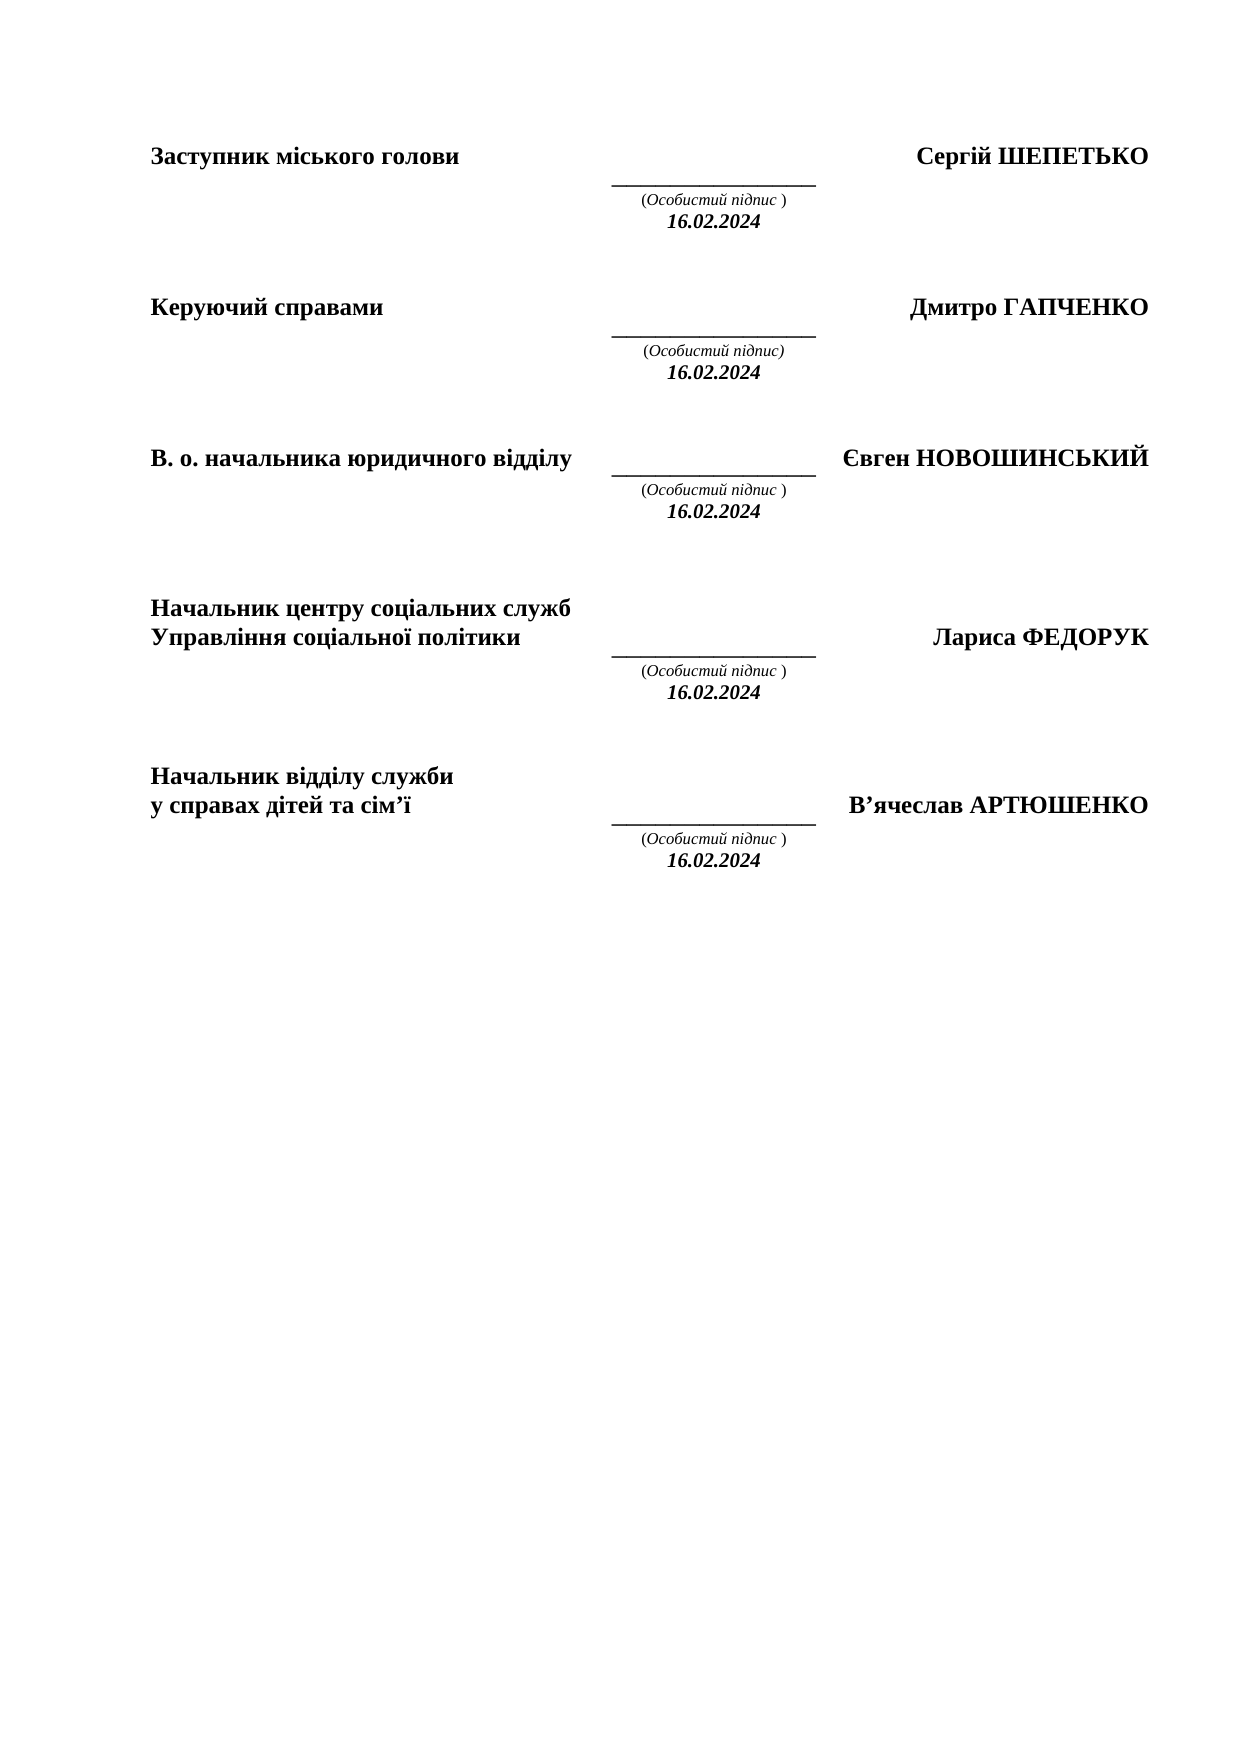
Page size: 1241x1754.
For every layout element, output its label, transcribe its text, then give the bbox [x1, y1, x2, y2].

table_cell В’ячеслав АРТЮШЕНКО [831, 761, 1160, 929]
table_cell ______________ (Особистий підпис ) 16.02.2024 [596, 594, 831, 761]
table_cell Начальник центру соціальних служб Управління соціальної політики [139, 594, 596, 761]
table_cell Начальник відділу служби у справах дітей та сім’ї [139, 761, 596, 929]
table_header Заступник міського голови [139, 141, 596, 292]
table_cell ______________ (Особистий підпис) 16.02.2024 [596, 292, 831, 443]
table_cell Дмитро ГАПЧЕНКО [831, 292, 1160, 443]
table_cell Керуючий справами [139, 292, 596, 443]
table_cell ______________ (Особистий підпис ) 16.02.2024 [596, 443, 831, 593]
table_cell В. о. начальника юридичного відділу [139, 443, 596, 593]
table_header ______________ (Особистий підпис ) 16.02.2024 [596, 141, 831, 292]
table_cell Лариса ФЕДОРУК [831, 594, 1160, 761]
table_header Сергій ШЕПЕТЬКО [831, 141, 1160, 292]
table_cell ______________ (Особистий підпис ) 16.02.2024 [596, 761, 831, 929]
table_cell Євген НОВОШИНСЬКИЙ [831, 443, 1160, 593]
